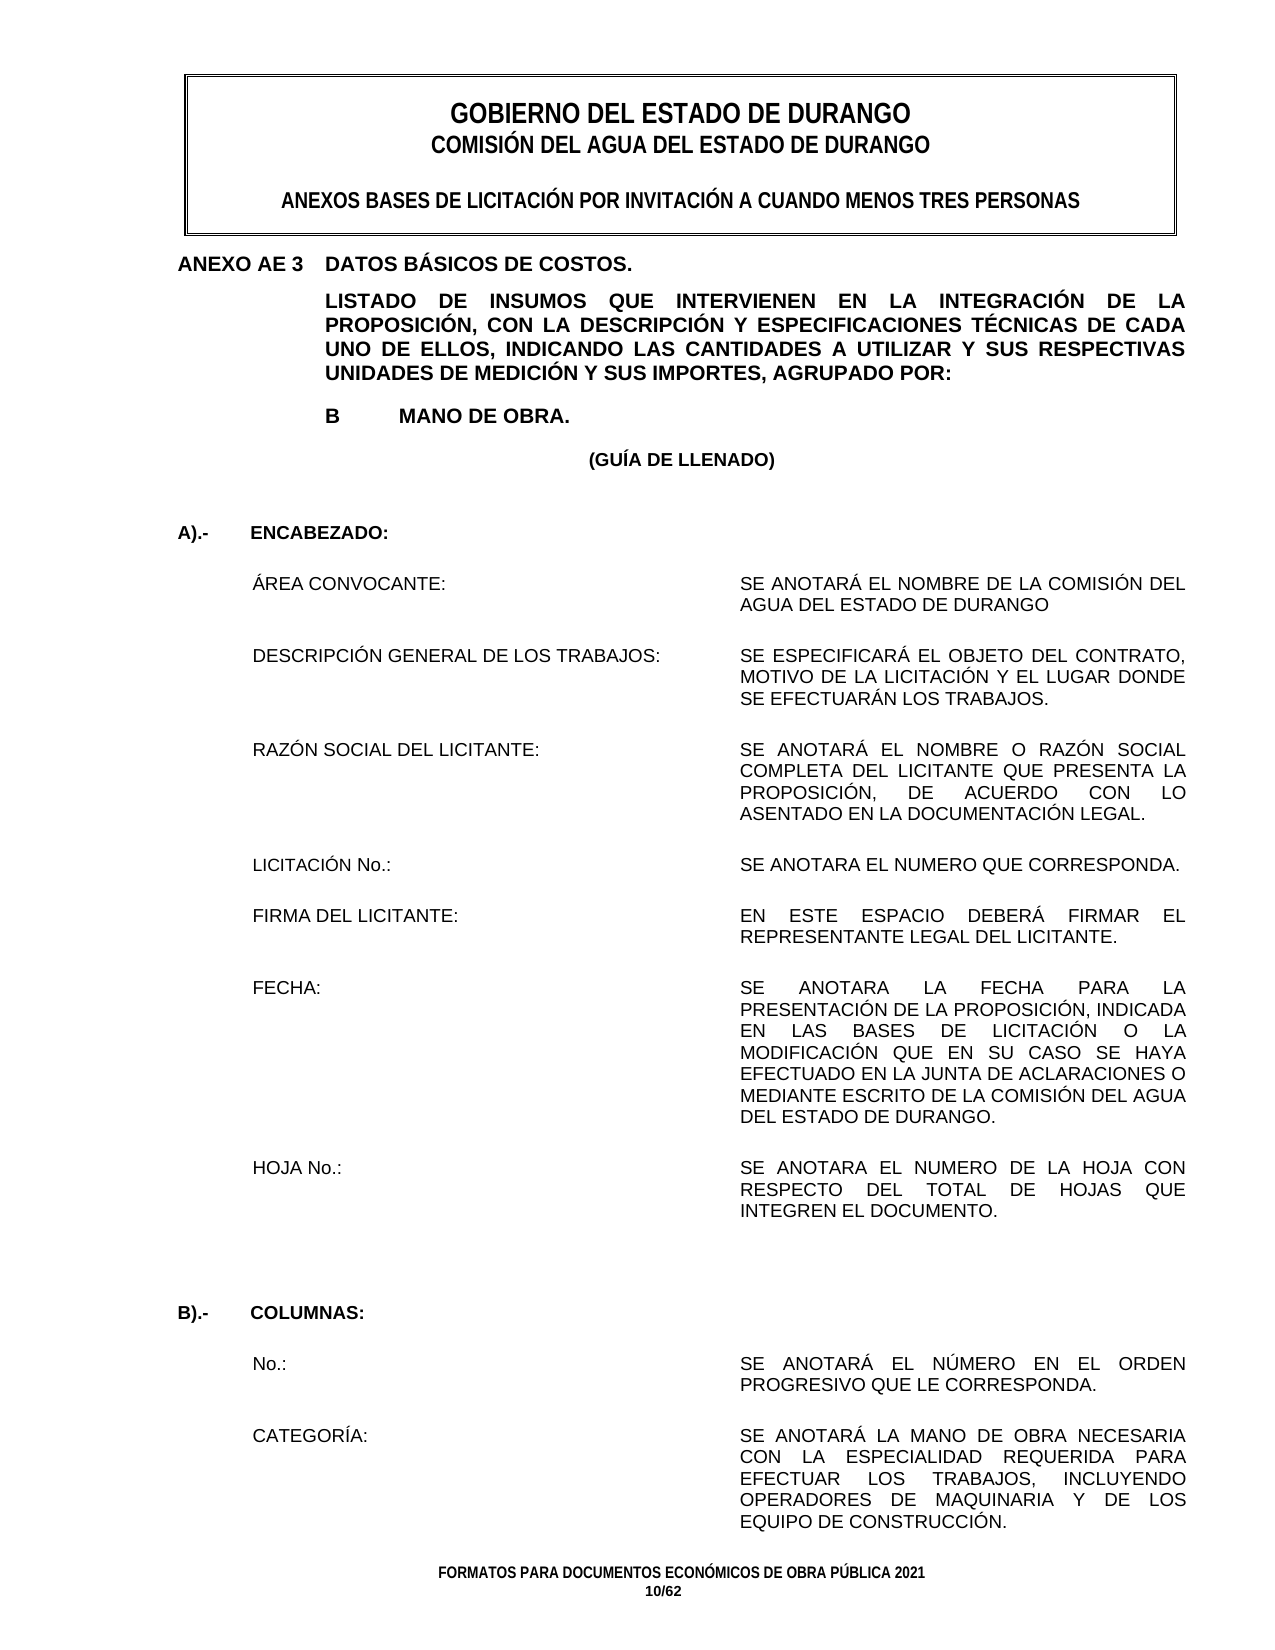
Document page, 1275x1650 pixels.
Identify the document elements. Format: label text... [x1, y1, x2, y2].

text FECHA: SE ANOTARA LA FECHA PARA LA PRESENTACIÓN DE LA PROPOSICIÓN, INDICADA EN LAS BASES DE LICITACIÓN O LA MODIFICACIÓN QUE EN SU CASO SE HAYA EFECTUADO EN LA JUNTA DE ACLARACIONES O MEDIANTE ESCRITO DE LA COMISIÓN DEL AGUA DEL ESTADO DE DURANGO. [252, 977, 1186, 1128]
text ÁREA CONVOCANTE: SE ANOTARÁ EL NOMBRE DE LA COMISIÓN DEL AGUA DEL ESTADO DE DURANGO [252, 572, 1186, 615]
text LICITACIÓN No.: SE ANOTARA EL NUMERO QUE CORRESPONDA. [252, 854, 1186, 875]
text CATEGORÍA: SE ANOTARÁ LA MANO DE OBRA NECESARIA CON LA ESPECIALIDAD REQUERIDA PARA EFECTUAR LOS TRABAJOS, INCLUYENDO OPERADORES DE MAQUINARIA Y DE LOS EQUIPO DE CONSTRUCCIÓN. [252, 1424, 1186, 1532]
text RAZÓN SOCIAL DEL LICITANTE: SE ANOTARÁ EL NOMBRE O RAZÓN SOCIAL COMPLETA DEL LICITANTE QUE PRESENTA LA PROPOSICIÓN, DE ACUERDO CON LO ASENTADO EN LA DOCUMENTACIÓN LEGAL. [252, 738, 1186, 825]
text FIRMA DEL LICITANTE: EN ESTE ESPACIO DEBERÁ FIRMAR EL REPRESENTANTE LEGAL DEL LICITANTE. [252, 904, 1186, 948]
text B).- COLUMNAS: [177, 1302, 1186, 1323]
text DESCRIPCIÓN GENERAL DE LOS TRABAJOS: SE ESPECIFICARÁ EL OBJETO DEL CONTRATO, MOTIVO DE LA LICITACIÓN Y EL LUGAR DONDE SE EFECTUARÁN LOS TRABAJOS. [252, 644, 1186, 709]
text A).- ENCABEZADO: [177, 522, 1181, 543]
text No.: SE ANOTARÁ EL NÚMERO EN EL ORDEN PROGRESIVO QUE LE CORRESPONDA. [252, 1352, 1186, 1395]
text HOJA No.: SE ANOTARA EL NUMERO DE LA HOJA CON RESPECTO DEL TOTAL DE HOJAS QUE INTEGREN EL DOCUMENTO. [252, 1157, 1186, 1222]
